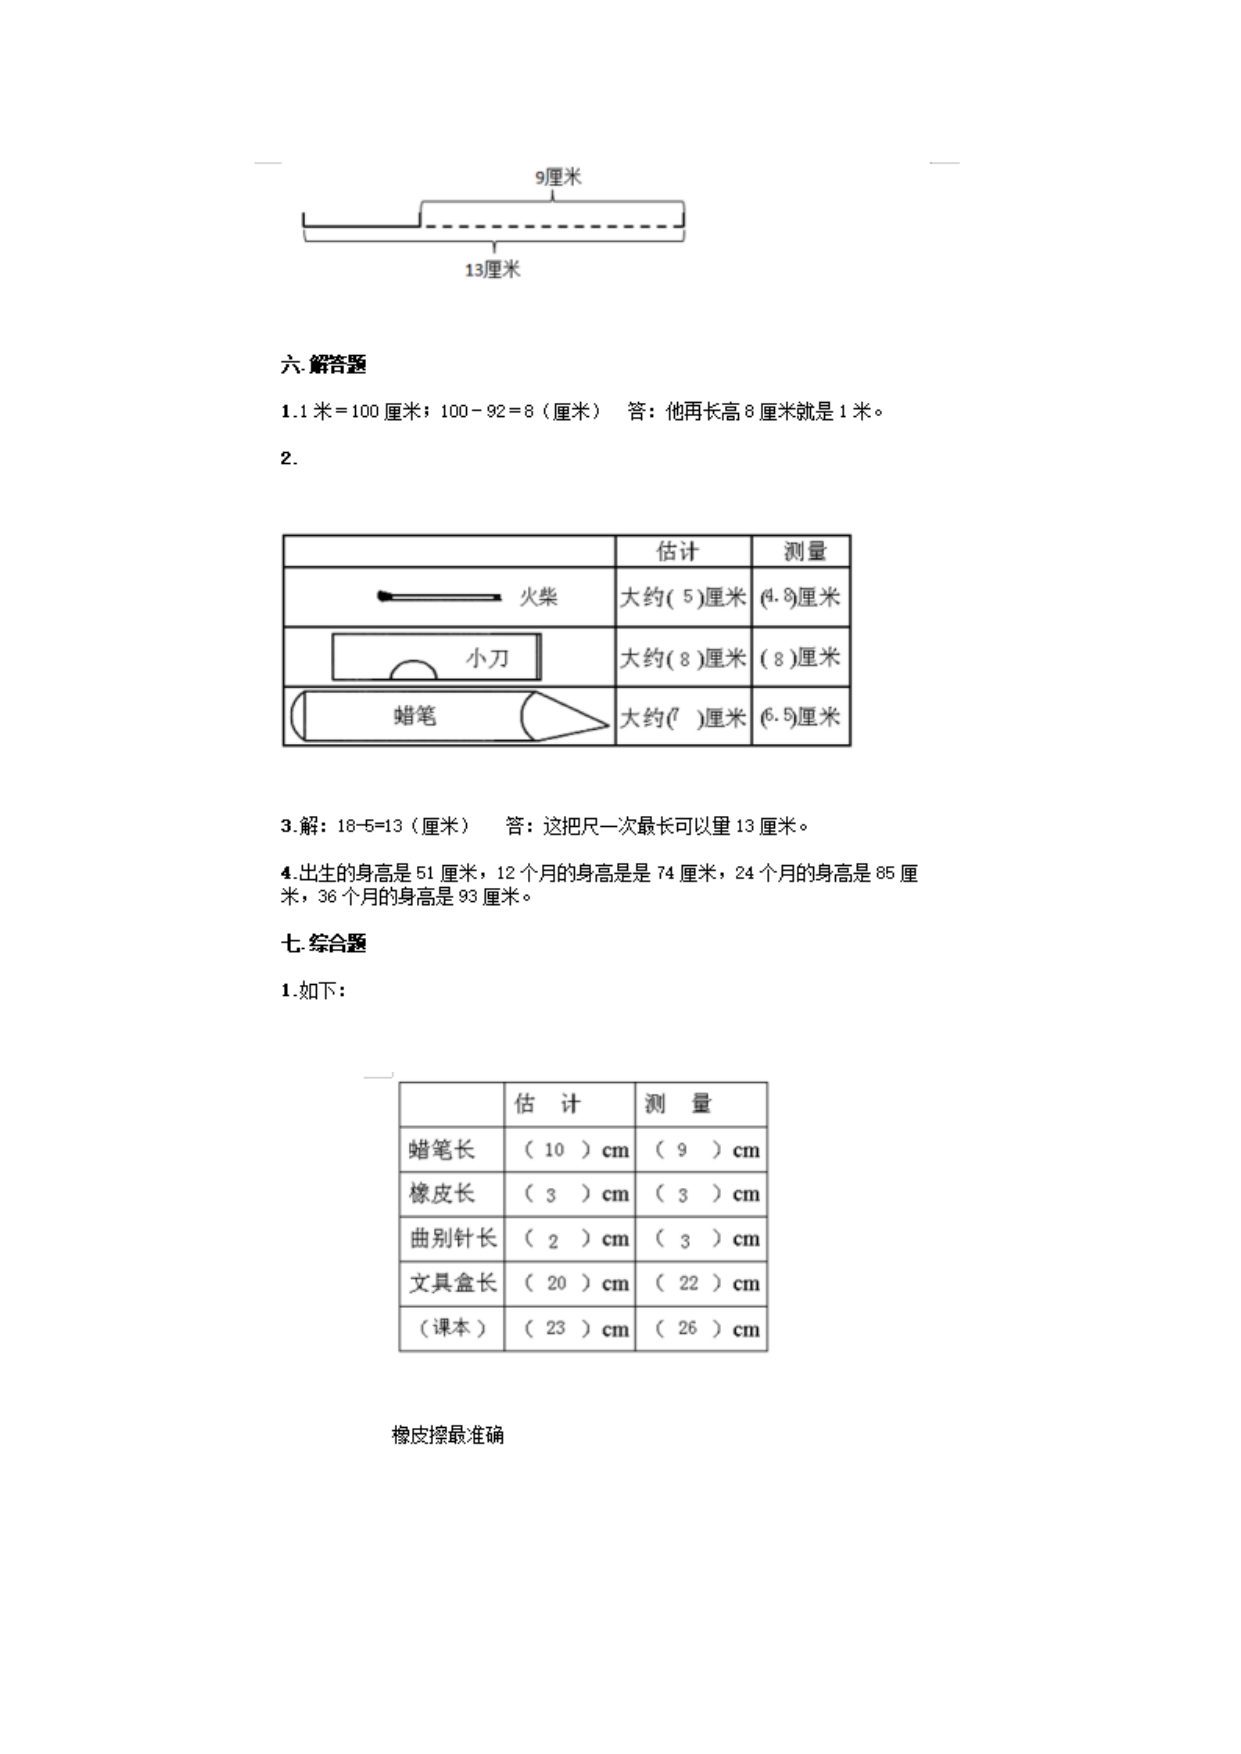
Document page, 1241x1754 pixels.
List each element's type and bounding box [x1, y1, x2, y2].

picture [325, 1072, 915, 1485]
picture [244, 162, 996, 1045]
